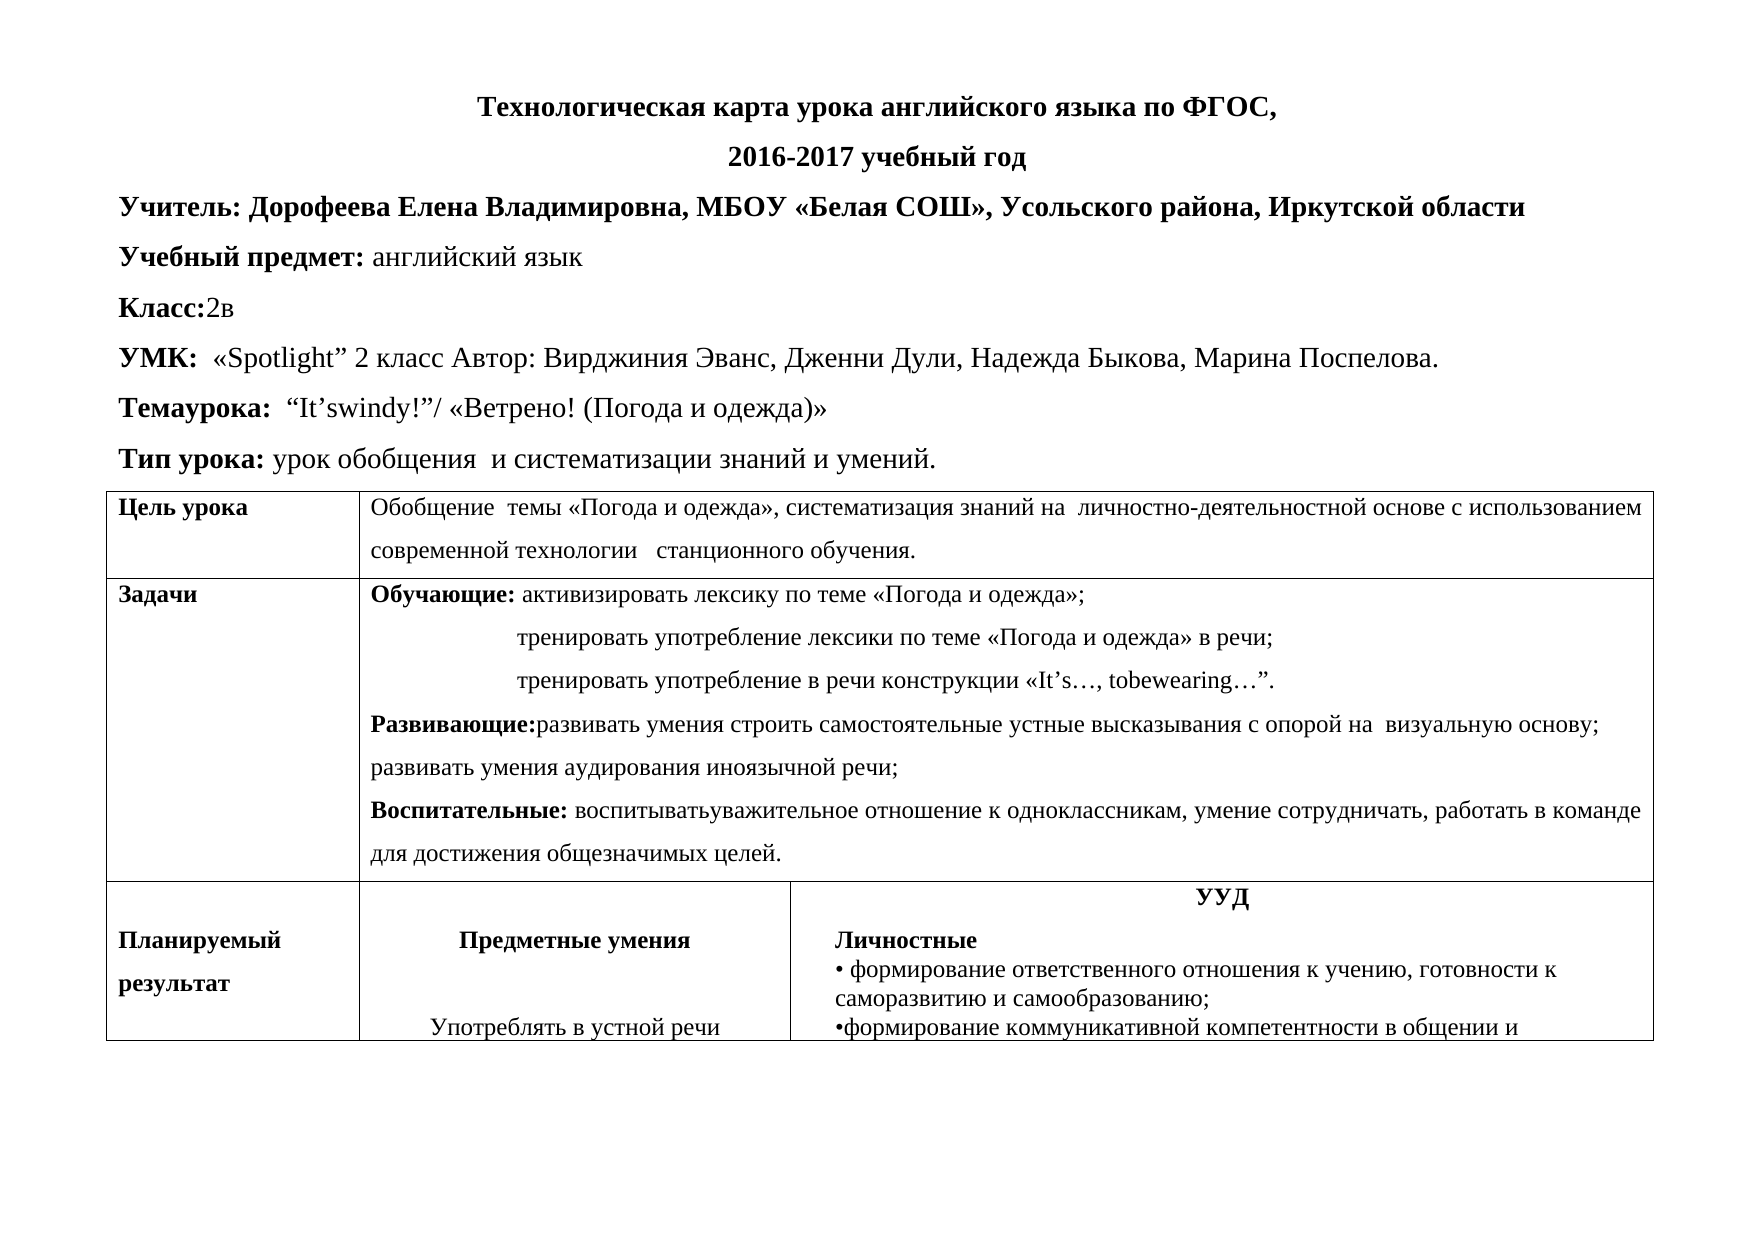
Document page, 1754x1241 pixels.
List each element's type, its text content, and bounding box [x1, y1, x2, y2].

text 2016-2017 учебный год [118, 139, 1636, 172]
table_header Обобщение темы «Погода и одежда», систематизация знаний на личностно-деятельностной основе с использованием современной технологии станционного обучения. [360, 492, 1653, 578]
text Темаурока: “It’swindy!”/ «Ветрено! (Погода и одежда)» [118, 391, 1636, 424]
table_cell Задачи [107, 579, 359, 881]
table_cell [791, 882, 1653, 1040]
text УМК: «Spotlight” 2 класс Автор: Вирджиния Эванс, Дженни Дули, Надежда Быкова, Марина Поспелова. [118, 340, 1636, 374]
text Технологическая карта урока английского языка по ФГОС, [118, 89, 1636, 122]
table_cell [360, 882, 790, 1040]
text Класс:2в [118, 290, 1636, 323]
text Тип урока: урок обобщения и систематизации знаний и умений. [118, 441, 1636, 474]
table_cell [107, 882, 359, 1040]
text Учебный предмет: английский язык [118, 239, 1636, 273]
table_cell Обучающие: активизировать лексику по теме «Погода и одежда»; тренировать употребление лексики по теме «Погода и одежда» в речи; тренировать употребление в речи конструкции «It’s…, tobewearing…”. Развивающие:развивать умения строить самостоятельные устные высказывания с опорой на визуальную основу; развивать умения аудирования иноязычной речи; Воспитательные: воспитыватьуважительное отношение к одноклассникам, умение сотрудничать, работать в команде для достижения общезначимых целей. [360, 579, 1653, 881]
table_header Цель урока [107, 492, 359, 578]
text Учитель: Дорофеева Елена Владимировна, МБОУ «Белая СОШ», Усольского района, Иркутской области [118, 189, 1636, 223]
